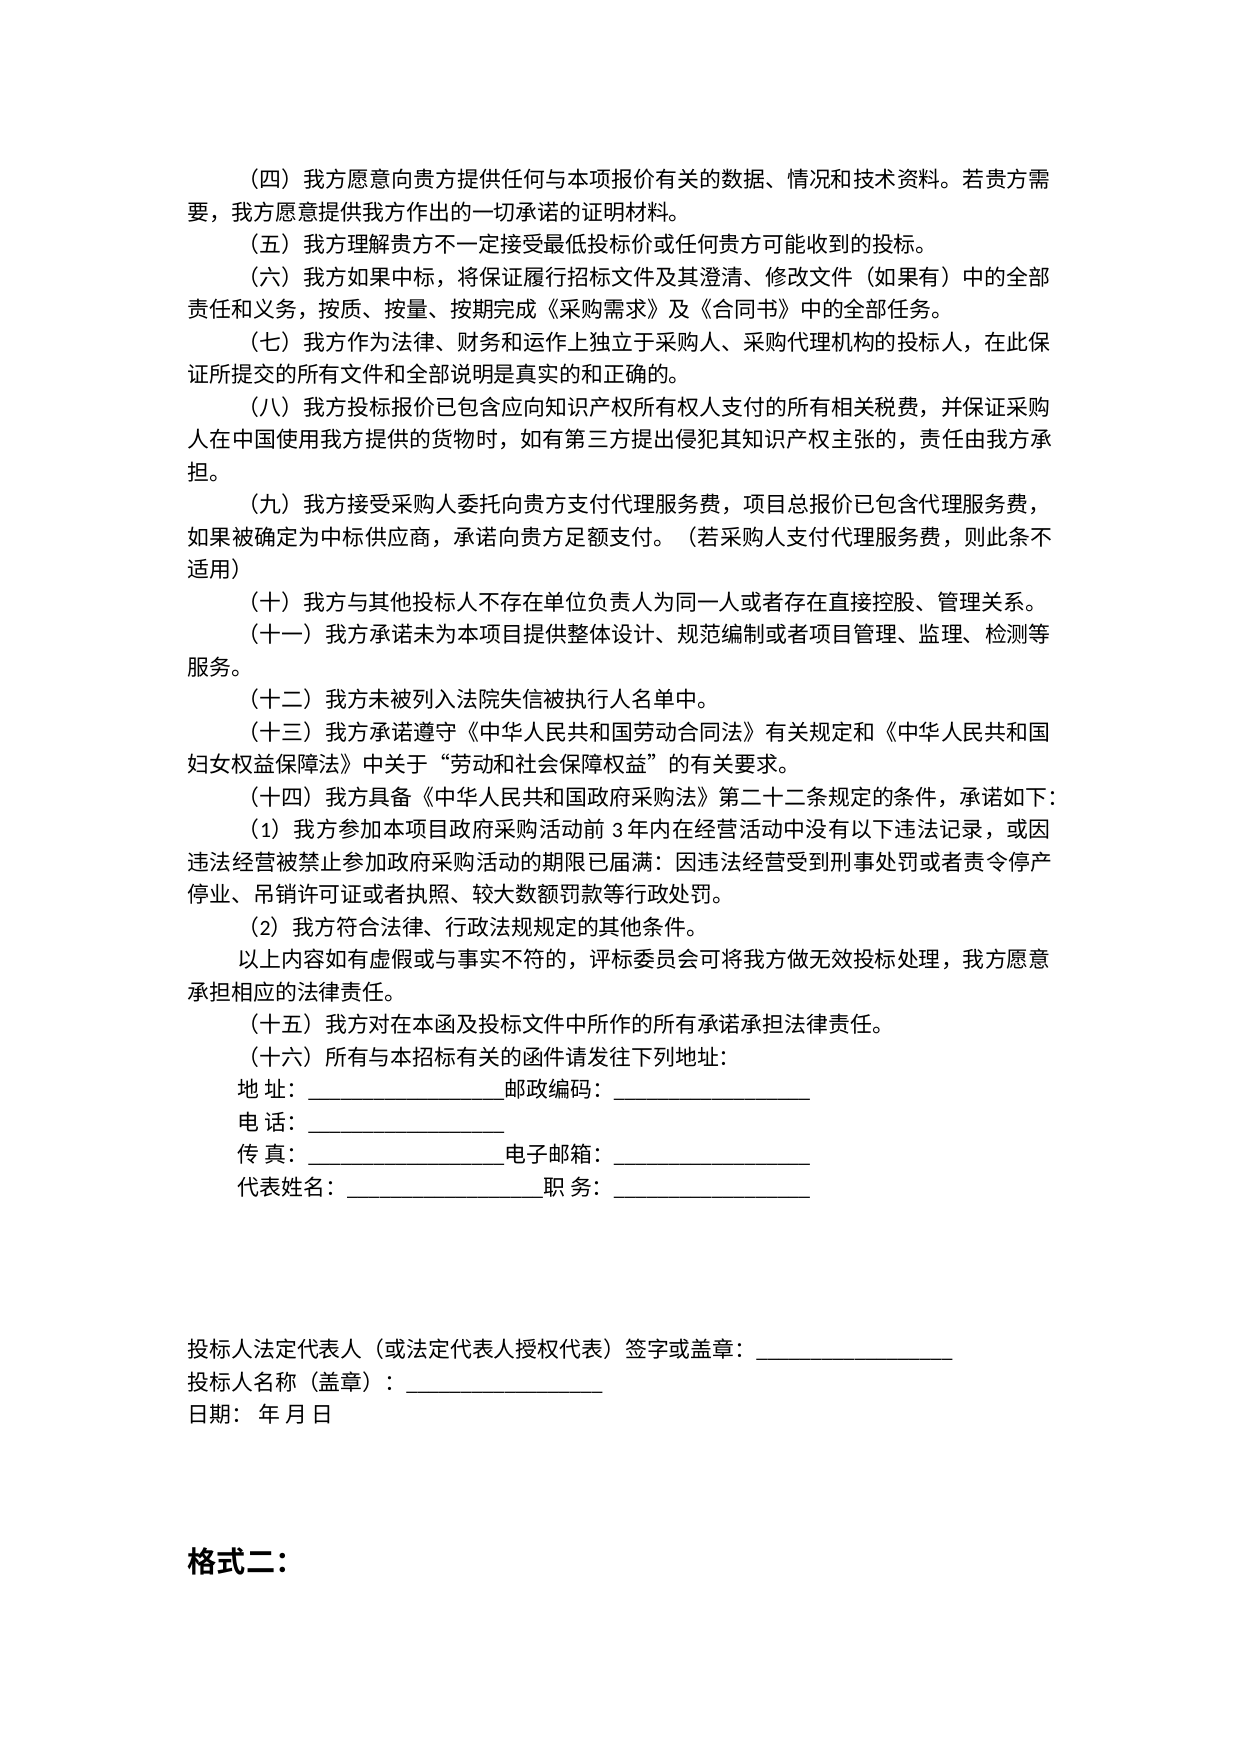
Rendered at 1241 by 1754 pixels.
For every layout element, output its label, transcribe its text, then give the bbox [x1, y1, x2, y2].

text 传 真：__________________电子邮箱：__________________ [187, 1137, 1053, 1169]
text （十六）所有与本招标有关的函件请发往下列地址： [187, 1039, 1053, 1072]
text （五）我方理解贵方不一定接受最低投标价或任何贵方可能收到的投标。 [187, 227, 1053, 259]
text 地 址：__________________邮政编码：__________________ [187, 1072, 1053, 1104]
text 投标人名称（盖章）：__________________ [187, 1364, 1053, 1397]
text （十五）我方对在本函及投标文件中所作的所有承诺承担法律责任。 [187, 1007, 1053, 1039]
text 电 话：__________________ [187, 1104, 1053, 1137]
text （2）我方符合法律、行政法规规定的其他条件。 [187, 909, 1053, 942]
text （十）我方与其他投标人不存在单位负责人为同一人或者存在直接控股、管理关系。 [187, 584, 1053, 617]
text （九）我方接受采购人委托向贵方支付代理服务费，项目总报价已包含代理服务费，如果被确定为中标供应商，承诺向贵方足额支付。（若采购人支付代理服务费，则此条不适用） [187, 487, 1053, 584]
text 以上内容如有虚假或与事实不符的，评标委员会可将我方做无效投标处理，我方愿意承担相应的法律责任。 [187, 942, 1053, 1007]
text （十三）我方承诺遵守《中华人民共和国劳动合同法》有关规定和《中华人民共和国妇女权益保障法》中关于“劳动和社会保障权益”的有关要求。 [187, 714, 1053, 779]
text 日期： 年 月 日 [187, 1397, 1053, 1429]
text 投标人法定代表人（或法定代表人授权代表）签字或盖章：__________________ [187, 1332, 1053, 1364]
text （七）我方作为法律、财务和运作上独立于采购人、采购代理机构的投标人，在此保证所提交的所有文件和全部说明是真实的和正确的。 [187, 324, 1053, 389]
text （八）我方投标报价已包含应向知识产权所有权人支付的所有相关税费，并保证采购人在中国使用我方提供的货物时，如有第三方提出侵犯其知识产权主张的，责任由我方承担。 [187, 389, 1053, 487]
text （十四）我方具备《中华人民共和国政府采购法》第二十二条规定的条件，承诺如下： [187, 779, 1053, 812]
text （1）我方参加本项目政府采购活动前3年内在经营活动中没有以下违法记录，或因违法经营被禁止参加政府采购活动的期限已届满：因违法经营受到刑事处罚或者责令停产停业、吊销许可证或者执照、较大数额罚款等行政处罚。 [187, 812, 1053, 909]
text （六）我方如果中标，将保证履行招标文件及其澄清、修改文件（如果有）中的全部责任和义务，按质、按量、按期完成《采购需求》及《合同书》中的全部任务。 [187, 259, 1053, 324]
text 代表姓名：__________________职 务：__________________ [187, 1169, 1053, 1202]
text （十一）我方承诺未为本项目提供整体设计、规范编制或者项目管理、监理、检测等服务。 [187, 617, 1053, 682]
text （四）我方愿意向贵方提供任何与本项报价有关的数据、情况和技术资料。若贵方需要，我方愿意提供我方作出的一切承诺的证明材料。 [187, 162, 1053, 227]
text 格式二： [187, 1527, 1053, 1592]
text （十二）我方未被列入法院失信被执行人名单中。 [187, 682, 1053, 714]
